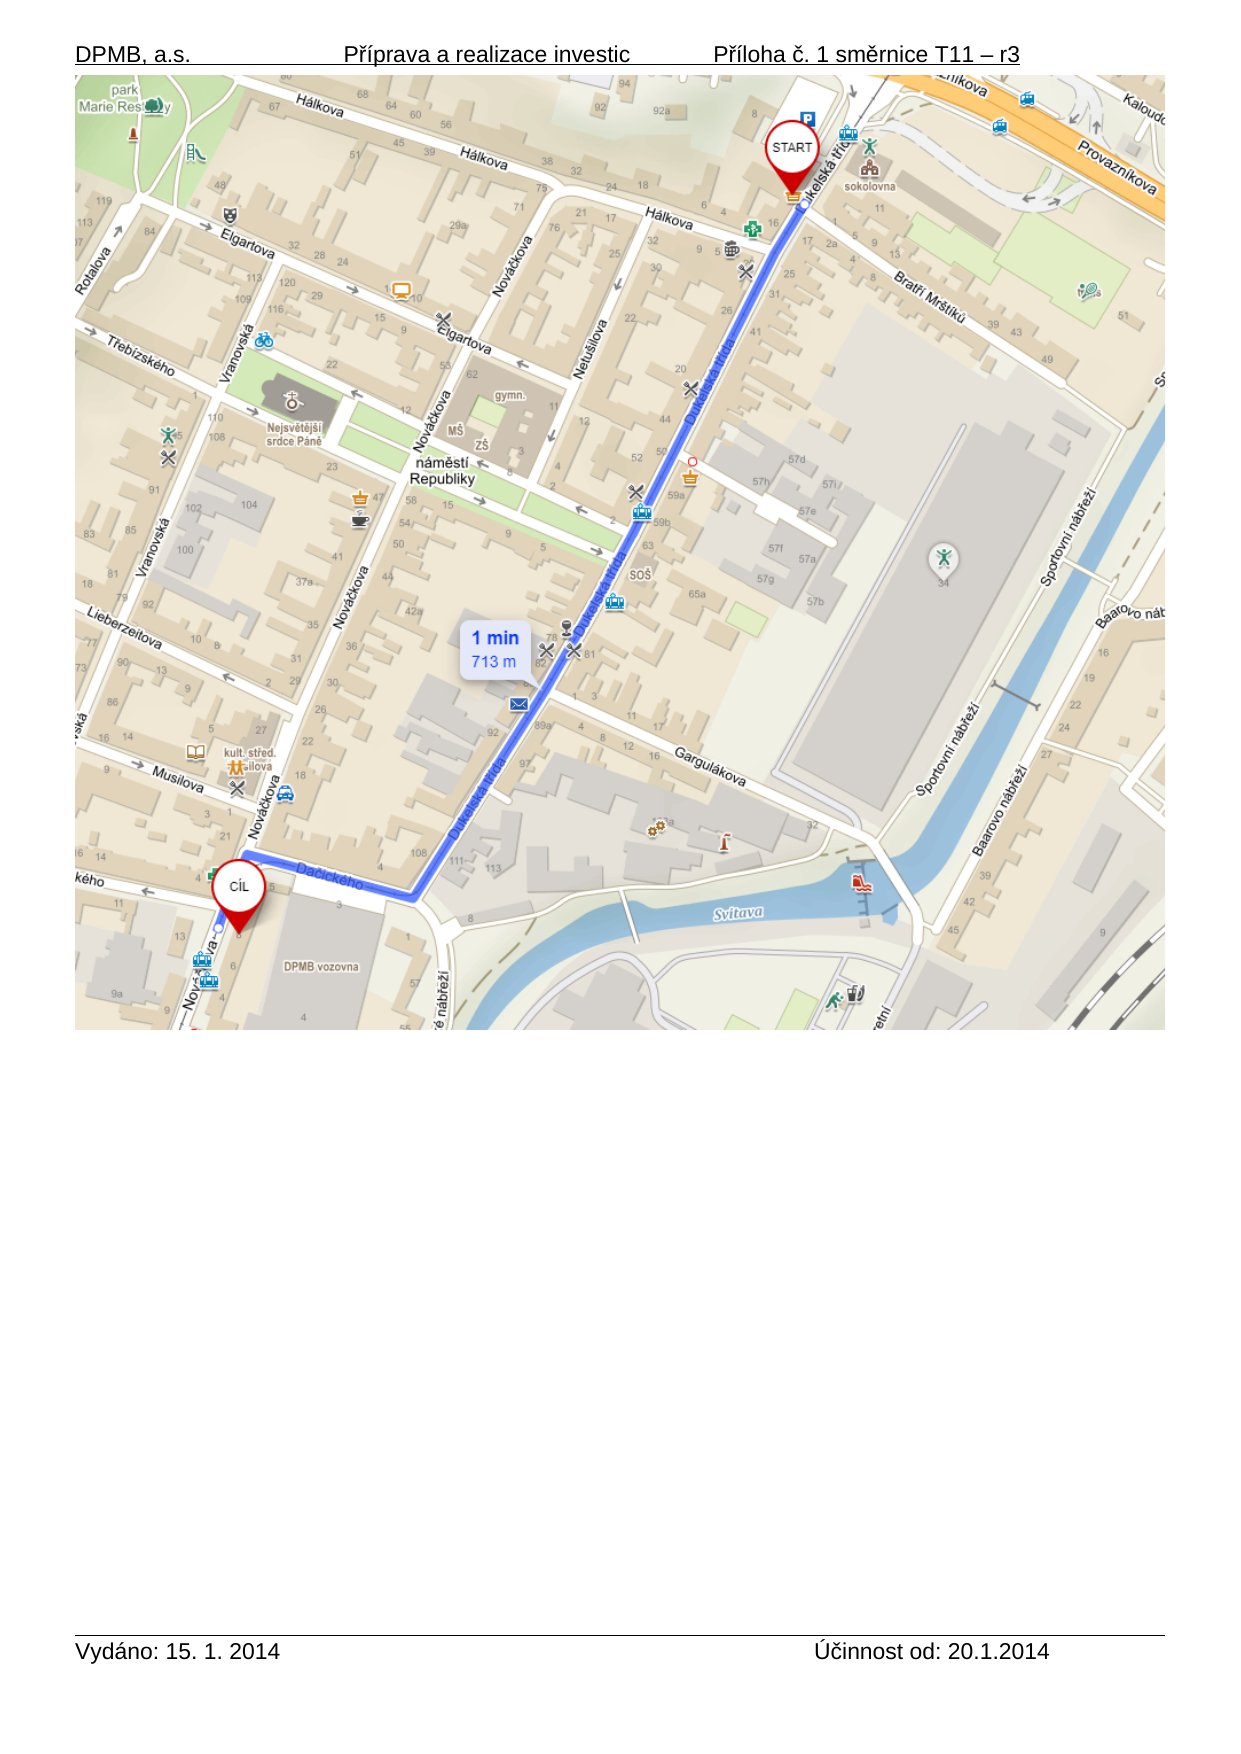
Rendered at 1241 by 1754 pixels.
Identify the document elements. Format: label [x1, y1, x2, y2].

picture [75, 75, 1166, 1030]
